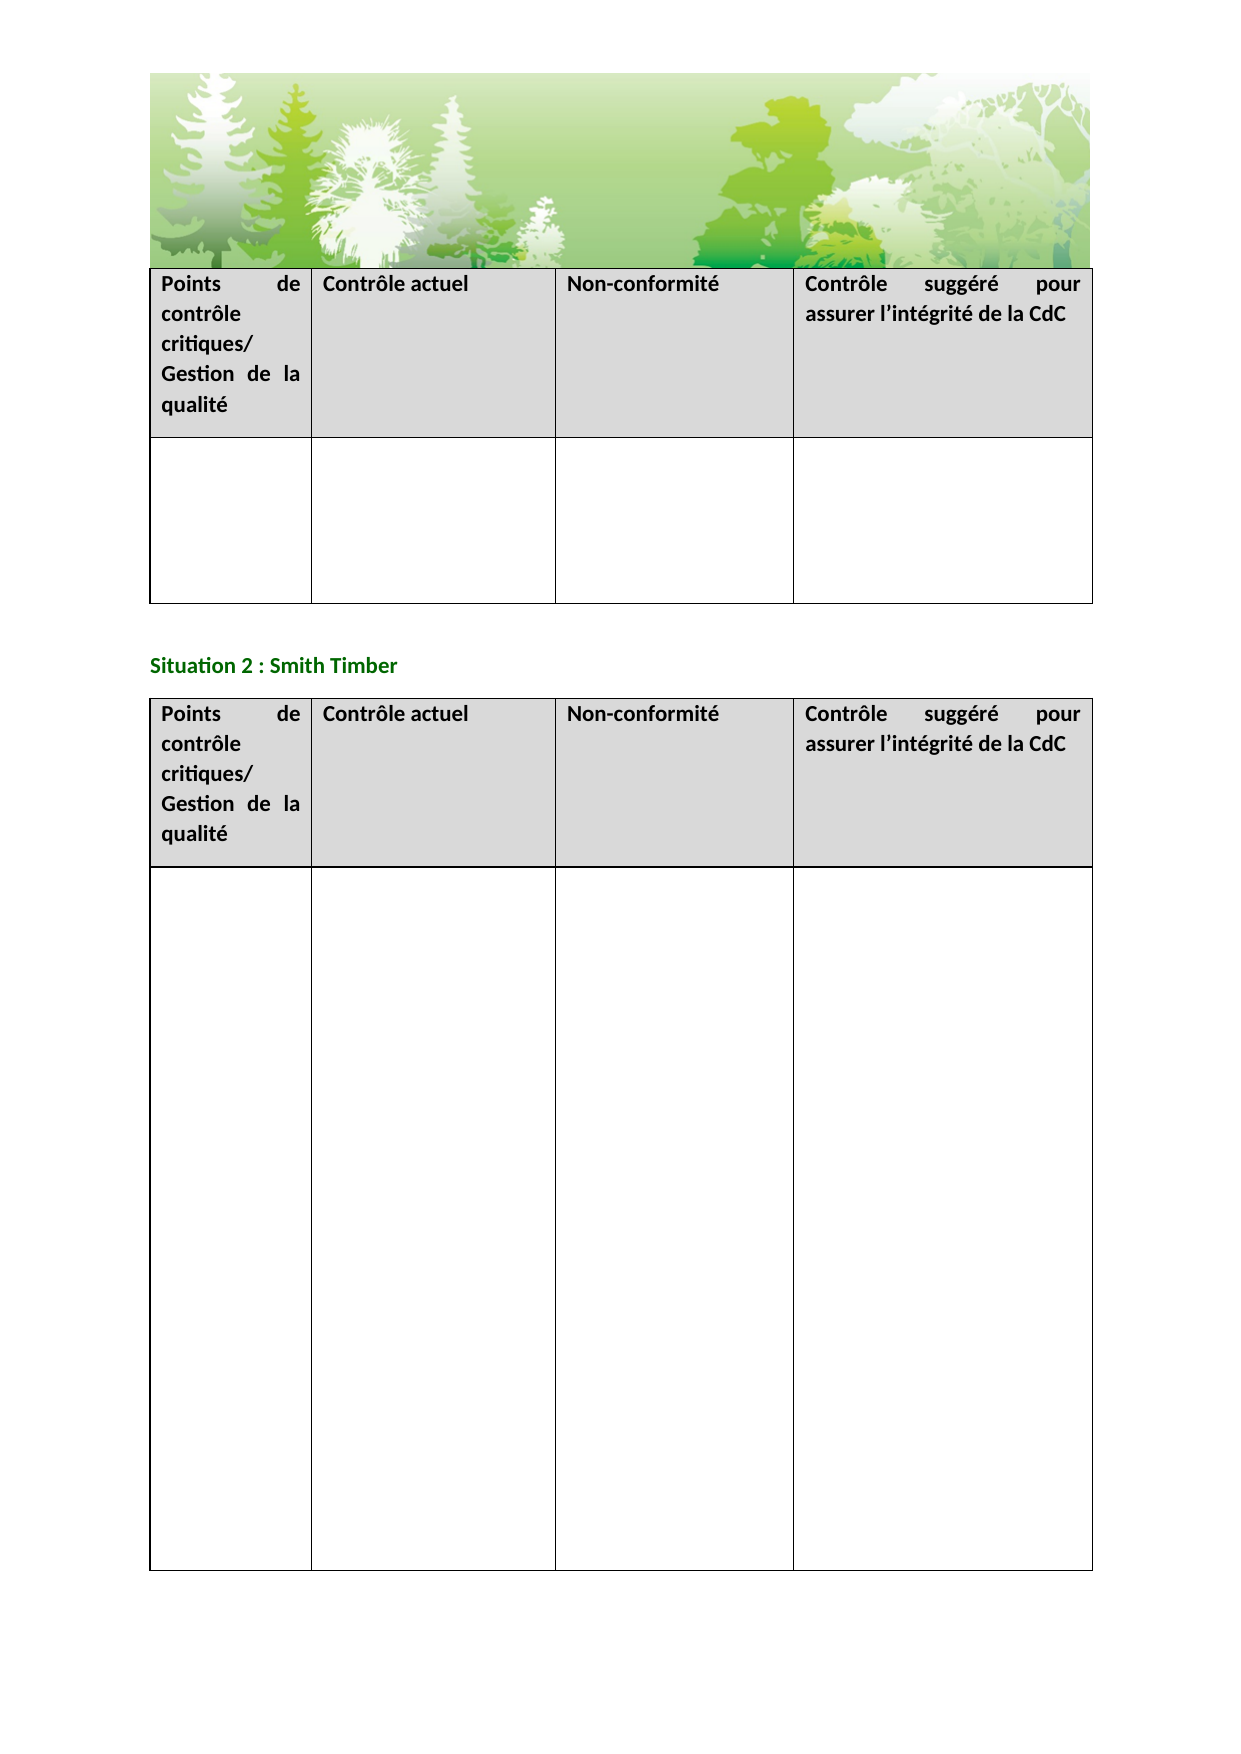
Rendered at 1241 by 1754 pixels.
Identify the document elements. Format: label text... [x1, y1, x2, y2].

picture [150, 73, 1090, 268]
table_header Contrôle suggéré pour assurer l’intégrité de la CdC [794, 269, 1092, 437]
table_cell [151, 438, 311, 603]
table_header Points de contrôle critiques/ Gestion de la qualité [151, 699, 311, 866]
table_cell [312, 868, 555, 1570]
table_cell [794, 438, 1092, 603]
table_cell [794, 868, 1092, 1570]
table_header Contrôle actuel [312, 269, 555, 437]
table_cell [556, 438, 793, 603]
text Situation 2 : Smith Timber [150, 651, 1090, 679]
table_header Points de contrôle critiques/ Gestion de la qualité [151, 269, 311, 437]
table_header Contrôle actuel [312, 699, 555, 866]
table_cell [556, 868, 793, 1570]
table_cell [151, 868, 311, 1570]
table_cell [312, 438, 555, 603]
table_header Non-conformité [556, 699, 793, 866]
table_header Contrôle suggéré pour assurer l’intégrité de la CdC [794, 699, 1092, 866]
table_header Non-conformité [556, 269, 793, 437]
